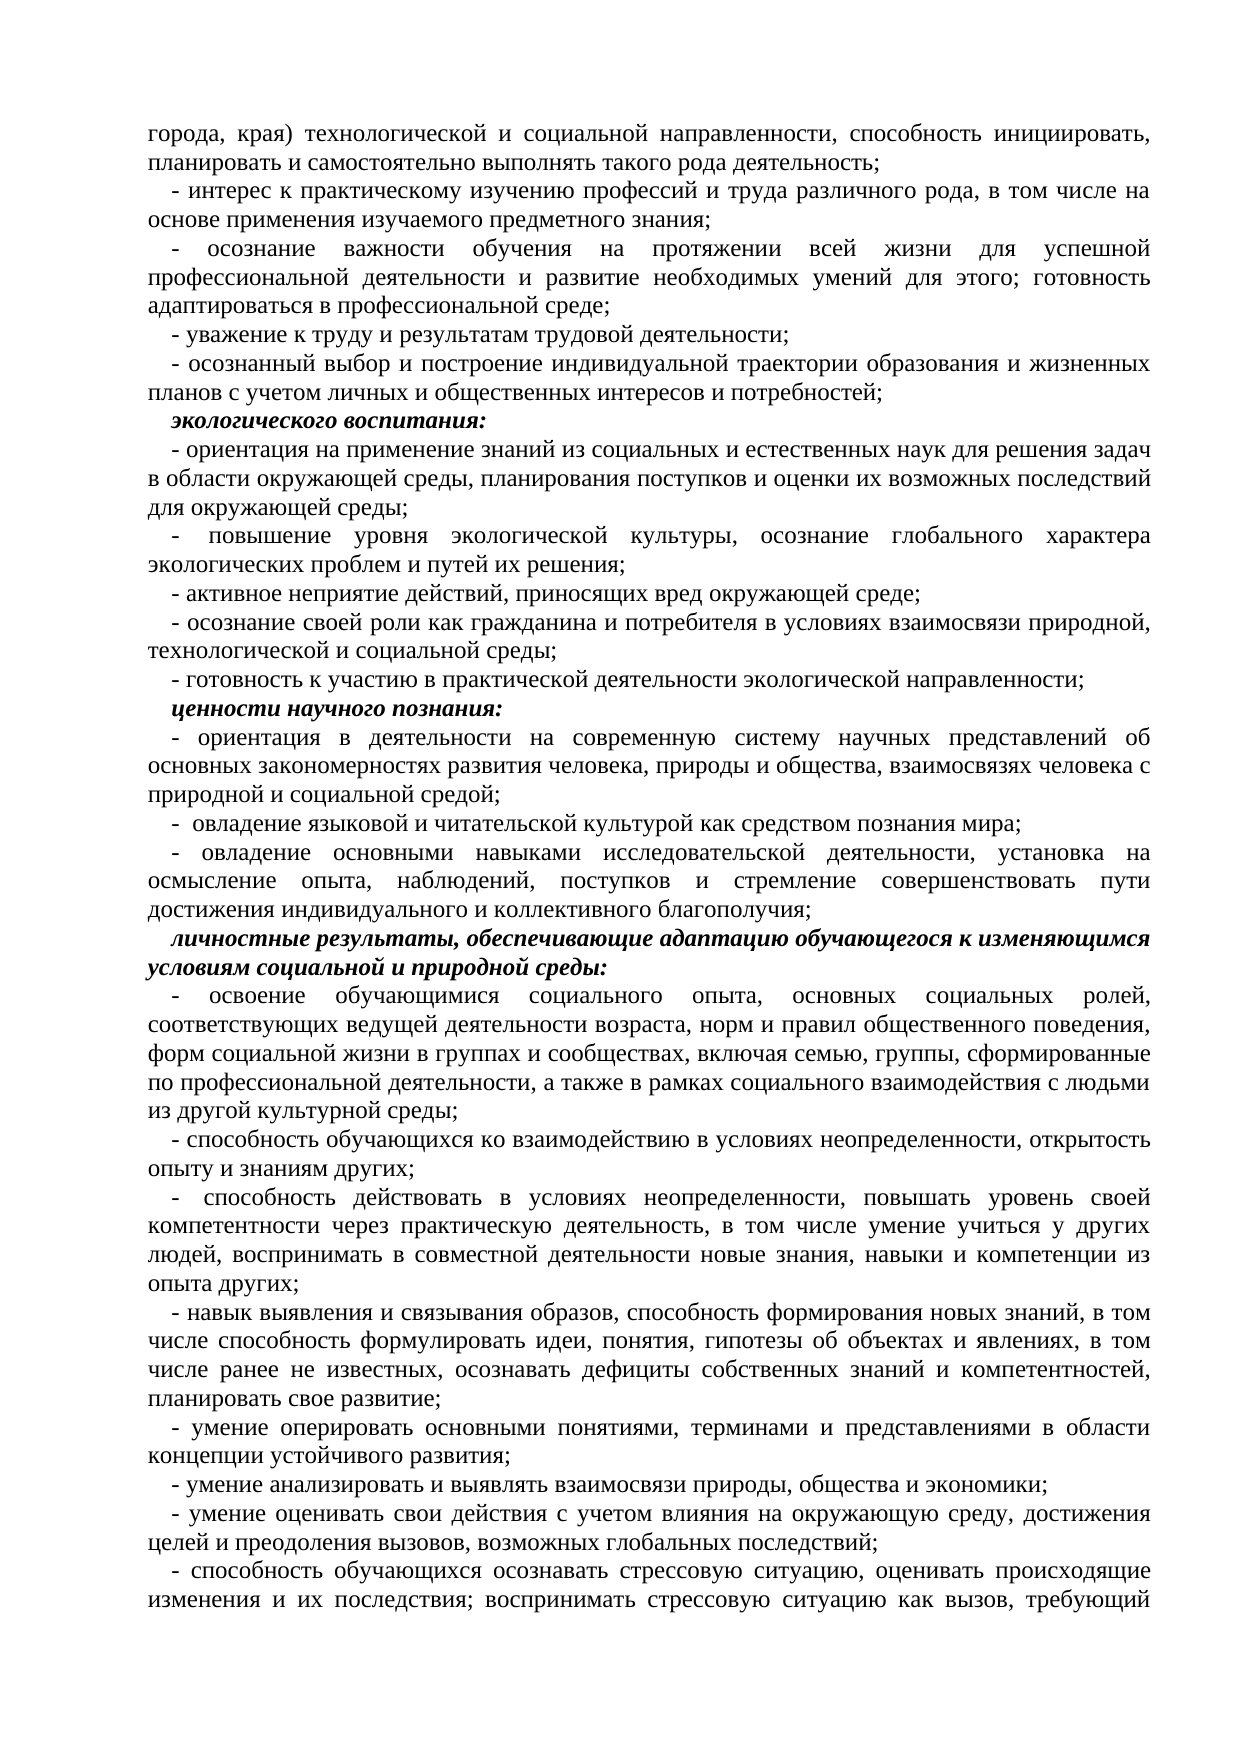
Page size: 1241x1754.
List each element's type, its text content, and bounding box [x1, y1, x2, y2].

text - навык выявления и связывания образов, способность формирования новых знаний, в том числе способность формулировать идеи, понятия, гипотезы об объектах и явлениях, в том числе ранее не известных, осознавать дефициты собственных знаний и компетентностей, планировать свое развитие; [148, 1297, 1152, 1412]
text - уважение к труду и результатам трудовой деятельности; [148, 319, 1152, 348]
text - ориентация на применение знаний из социальных и естественных наук для решения задач в области окружающей среды, планирования поступков и оценки их возможных последствий для окружающей среды; [148, 434, 1152, 521]
text - осознание важности обучения на протяжении всей жизни для успешной профессиональной деятельности и развитие необходимых умений для этого; готовность адаптироваться в профессиональной среде; [148, 233, 1152, 319]
text - овладение основными навыками исследовательской деятельности, установка на осмысление опыта, наблюдений, поступков и стремление совершенствовать пути достижения индивидуального и коллективного благополучия; [148, 837, 1152, 923]
text - осознанный выбор и построение индивидуальной траектории образования и жизненных планов с учетом личных и общественных интересов и потребностей; [148, 348, 1152, 406]
text - способность обучающихся ко взаимодействию в условиях неопределенности, открытость опыту и знаниям других; [148, 1124, 1152, 1182]
text - активное неприятие действий, приносящих вред окружающей среде; [148, 578, 1152, 607]
text - повышение уровня экологической культуры, осознание глобального характера экологических проблем и путей их решения; [148, 521, 1152, 578]
text - умение анализировать и выявлять взаимосвязи природы, общества и экономики; [148, 1469, 1152, 1498]
text - интерес к практическому изучению профессий и труда различного рода, в том числе на основе применения изучаемого предметного знания; [148, 176, 1152, 233]
text - способность действовать в условиях неопределенности, повышать уровень своей компетентности через практическую деятельность, в том числе умение учиться у других людей, воспринимать в совместной деятельности новые знания, навыки и компетенции из опыта других; [148, 1182, 1152, 1297]
text личностные результаты, обеспечивающие адаптацию обучающегося к изменяющимся условиям социальной и природной среды: [148, 923, 1152, 981]
text - ориентация в деятельности на современную систему научных представлений об основных закономерностях развития человека, природы и общества, взаимосвязях человека с природной и социальной средой; [148, 722, 1152, 808]
text - умение оценивать свои действия с учетом влияния на окружающую среду, достижения целей и преодоления вызовов, возможных глобальных последствий; [148, 1498, 1152, 1556]
text - овладение языковой и читательской культурой как средством познания мира; [148, 808, 1152, 837]
text ценности научного познания: [148, 693, 1152, 722]
text - осознание своей роли как гражданина и потребителя в условиях взаимосвязи природной, технологической и социальной среды; [148, 607, 1152, 664]
text - умение оперировать основными понятиями, терминами и представлениями в области концепции устойчивого развития; [148, 1412, 1152, 1469]
text экологического воспитания: [148, 406, 1152, 434]
text - готовность к участию в практической деятельности экологической направленности; [148, 664, 1152, 693]
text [148, 118, 1152, 176]
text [148, 1556, 1152, 1613]
text - освоение обучающимися социального опыта, основных социальных ролей, соответствующих ведущей деятельности возраста, норм и правил общественного поведения, форм социальной жизни в группах и сообществах, включая семью, группы, сформированные по профессиональной деятельности, а также в рамках социального взаимодействия с людьми из другой культурной среды; [148, 981, 1152, 1124]
